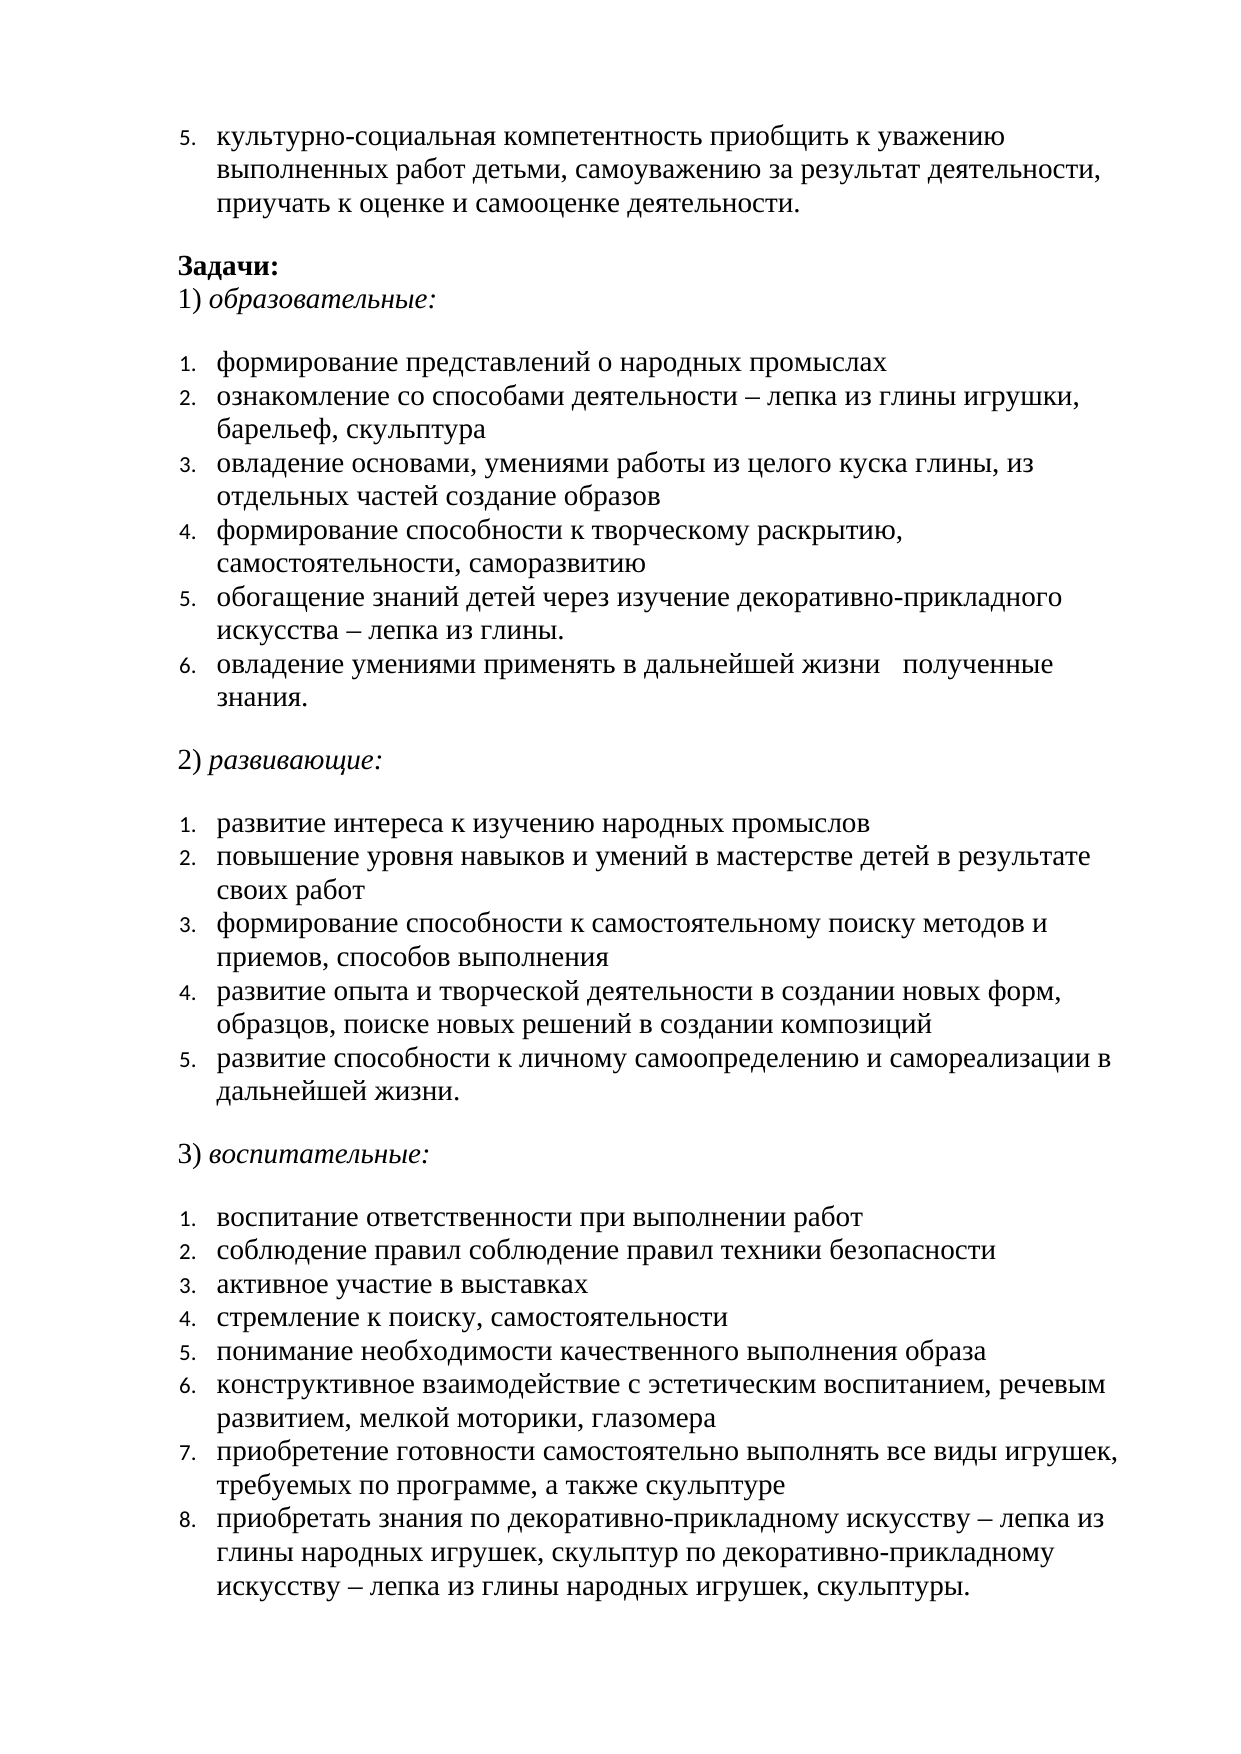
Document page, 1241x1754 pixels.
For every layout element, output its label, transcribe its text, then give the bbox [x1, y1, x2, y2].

list повышение уровня навыков и умений в мастерстве детей в результате своих работ [179, 838, 1152, 906]
list формирование способности к творческому раскрытию, самостоятельности, саморазвитию [179, 512, 1152, 579]
list понимание необходимости качественного выполнения образа [179, 1333, 1152, 1366]
list культурно-социальная компетентность приобщить к уважению выполненных работ детьми, самоуважению за результат деятельности, приучать к оценке и самооценке деятельности. [179, 118, 1152, 219]
list приобретение готовности самостоятельно выполнять все виды игрушек, требуемых по программе, а также скульптуре [179, 1433, 1152, 1501]
list развитие интереса к изучению народных промыслов [179, 805, 1152, 838]
list ознакомление со способами деятельности – лепка из глины игрушки, барельеф, скульптура [179, 378, 1152, 445]
list формирование способности к самостоятельному поиску методов и приемов, способов выполнения [179, 906, 1152, 973]
list овладение основами, умениями работы из целого куска глины, из отдельных частей создание образов [179, 445, 1152, 512]
list овладение умениями применять в дальнейшей жизни полученные знания. [179, 646, 1152, 713]
list развитие опыта и творческой деятельности в создании новых форм, образцов, поиске новых решений в создании композиций [179, 973, 1152, 1040]
list активное участие в выставках [179, 1266, 1152, 1299]
list приобретать знания по декоративно-прикладному искусству – лепка из глины народных игрушек, скульптур по декоративно-прикладному искусству – лепка из глины народных игрушек, скульптуры. [179, 1501, 1152, 1601]
list конструктивное взаимодействие с эстетическим воспитанием, речевым развитием, мелкой моторики, глазомера [179, 1366, 1152, 1433]
text 2) развивающие: [177, 742, 1152, 776]
text Задачи: [177, 248, 1152, 281]
list развитие способности к личному самоопределению и самореализации в дальнейшей жизни. [179, 1040, 1152, 1107]
text 1) образовательные: [177, 281, 1152, 315]
list воспитание ответственности при выполнении работ [179, 1199, 1152, 1232]
list обогащение знаний детей через изучение декоративно-прикладного искусства – лепка из глины. [179, 579, 1152, 646]
list формирование представлений о народных промыслах [179, 344, 1152, 378]
list соблюдение правил соблюдение правил техники безопасности [179, 1232, 1152, 1266]
list стремление к поиску, самостоятельности [179, 1299, 1152, 1333]
text 3) воспитательные: [177, 1136, 1152, 1169]
